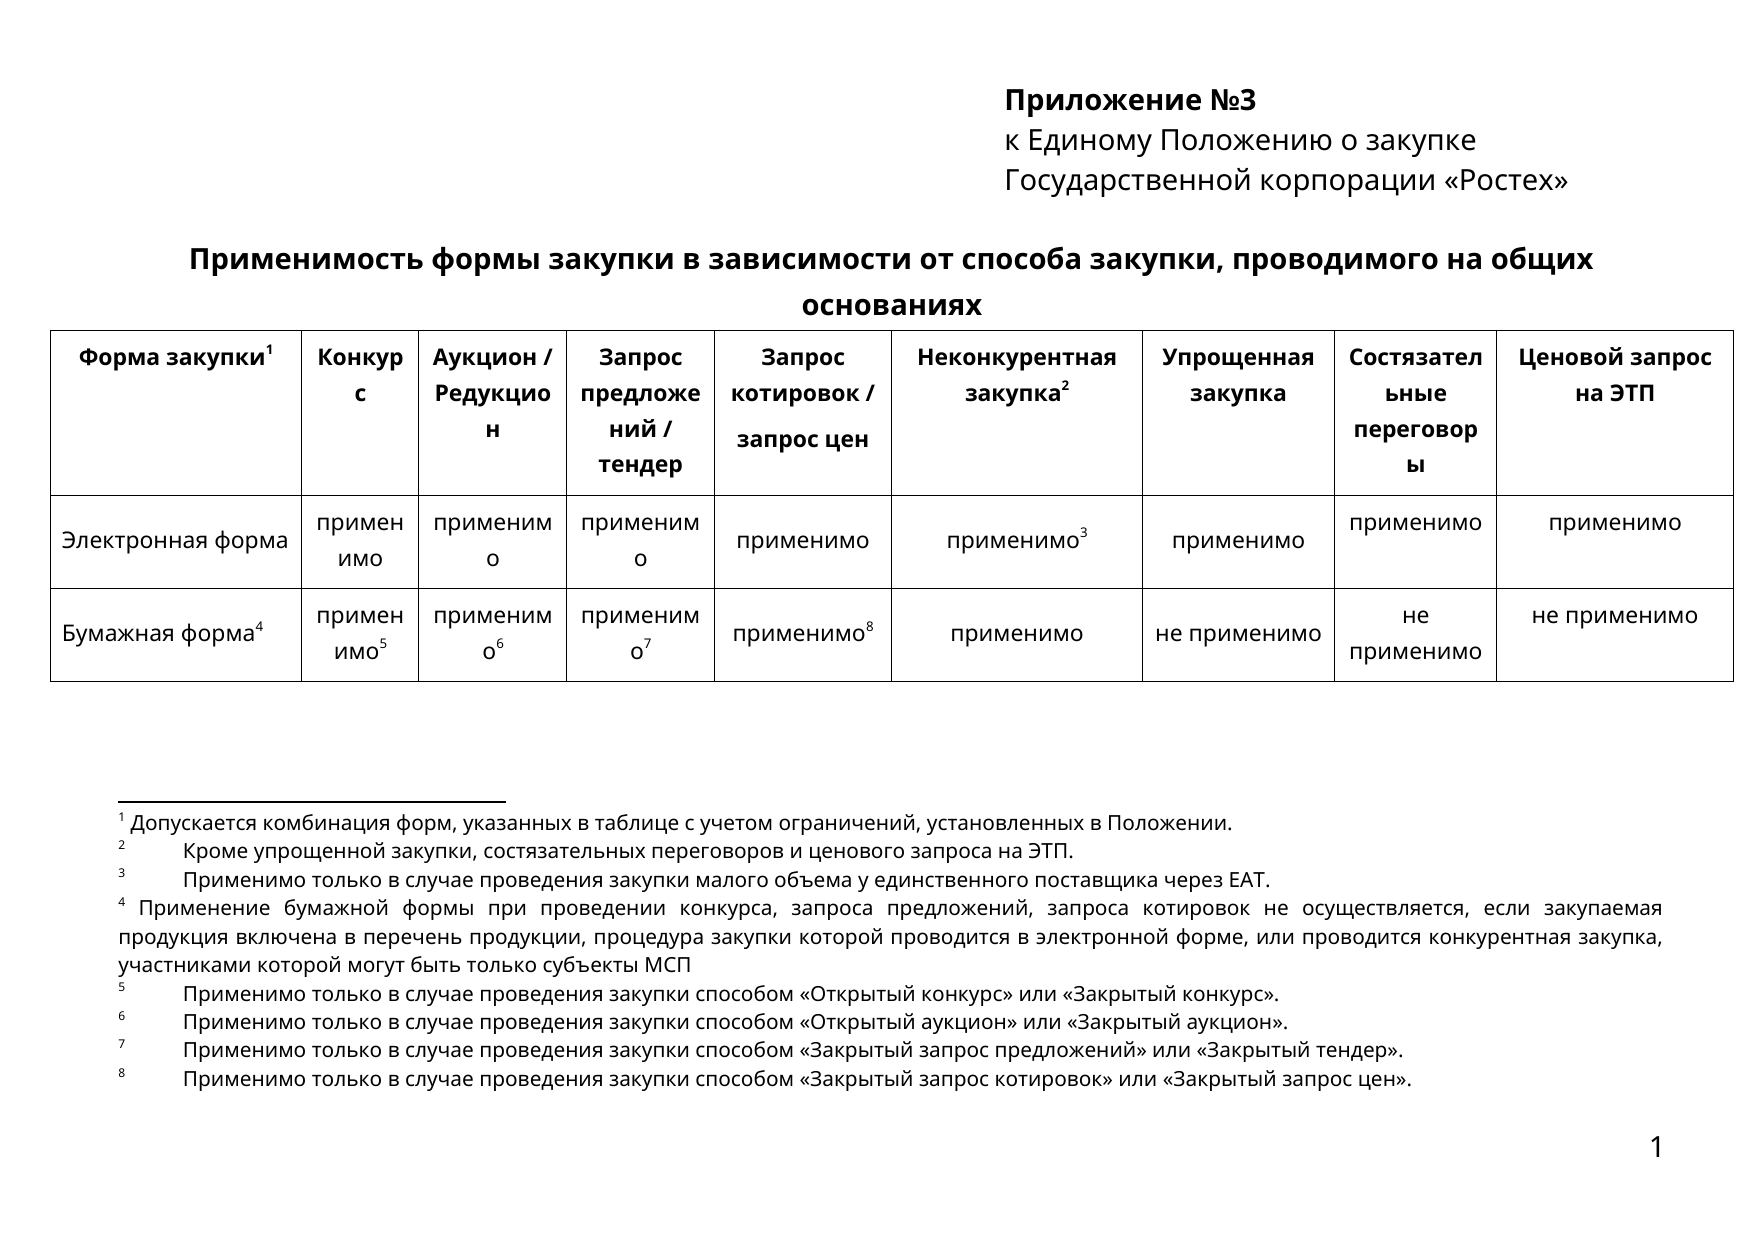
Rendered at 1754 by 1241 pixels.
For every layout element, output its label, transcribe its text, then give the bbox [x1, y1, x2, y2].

table_header Неконкурентная закупка [892, 331, 1142, 495]
table_cell Электронная форма [51, 496, 301, 588]
table_cell применимо [567, 496, 714, 588]
table_header Ценовой запрос на ЭТП [1497, 331, 1733, 495]
table_cell применимо [715, 589, 891, 681]
table_cell применимо [1497, 496, 1733, 588]
table_cell применимо [892, 589, 1142, 681]
table_cell применимо [892, 496, 1142, 588]
table_cell применимо [1143, 496, 1334, 588]
table_cell применимо [1335, 496, 1496, 588]
table_cell применимо [715, 496, 891, 588]
text Приложение №3 к Единому Положению о закупке Государственной корпорации «Ростех» [1004, 79, 1665, 238]
table_cell применимо [302, 496, 418, 588]
table_cell Бумажная форма [51, 589, 301, 681]
table_header Запрос котировок / запрос цен [715, 331, 891, 495]
table_header Аукцион / Редукцион [419, 331, 566, 495]
table_header Упрощенная закупка [1143, 331, 1334, 495]
table_header Состязательные переговоры [1335, 331, 1496, 495]
table_cell не применимо [1143, 589, 1334, 681]
table_header Конкурс [302, 331, 418, 495]
table_header Запрос предложений / тендер [567, 331, 714, 495]
table_cell применимо [419, 496, 566, 588]
table_cell не применимо [1335, 589, 1496, 681]
table_cell применимо [567, 589, 714, 681]
table_cell применимо [302, 589, 418, 681]
text Применимость формы закупки в зависимости от способа закупки, проводимого на общих основаниях [118, 238, 1665, 324]
table_cell не применимо [1497, 589, 1733, 681]
table_cell применимо [419, 589, 566, 681]
table_header Форма закупки [51, 331, 301, 495]
